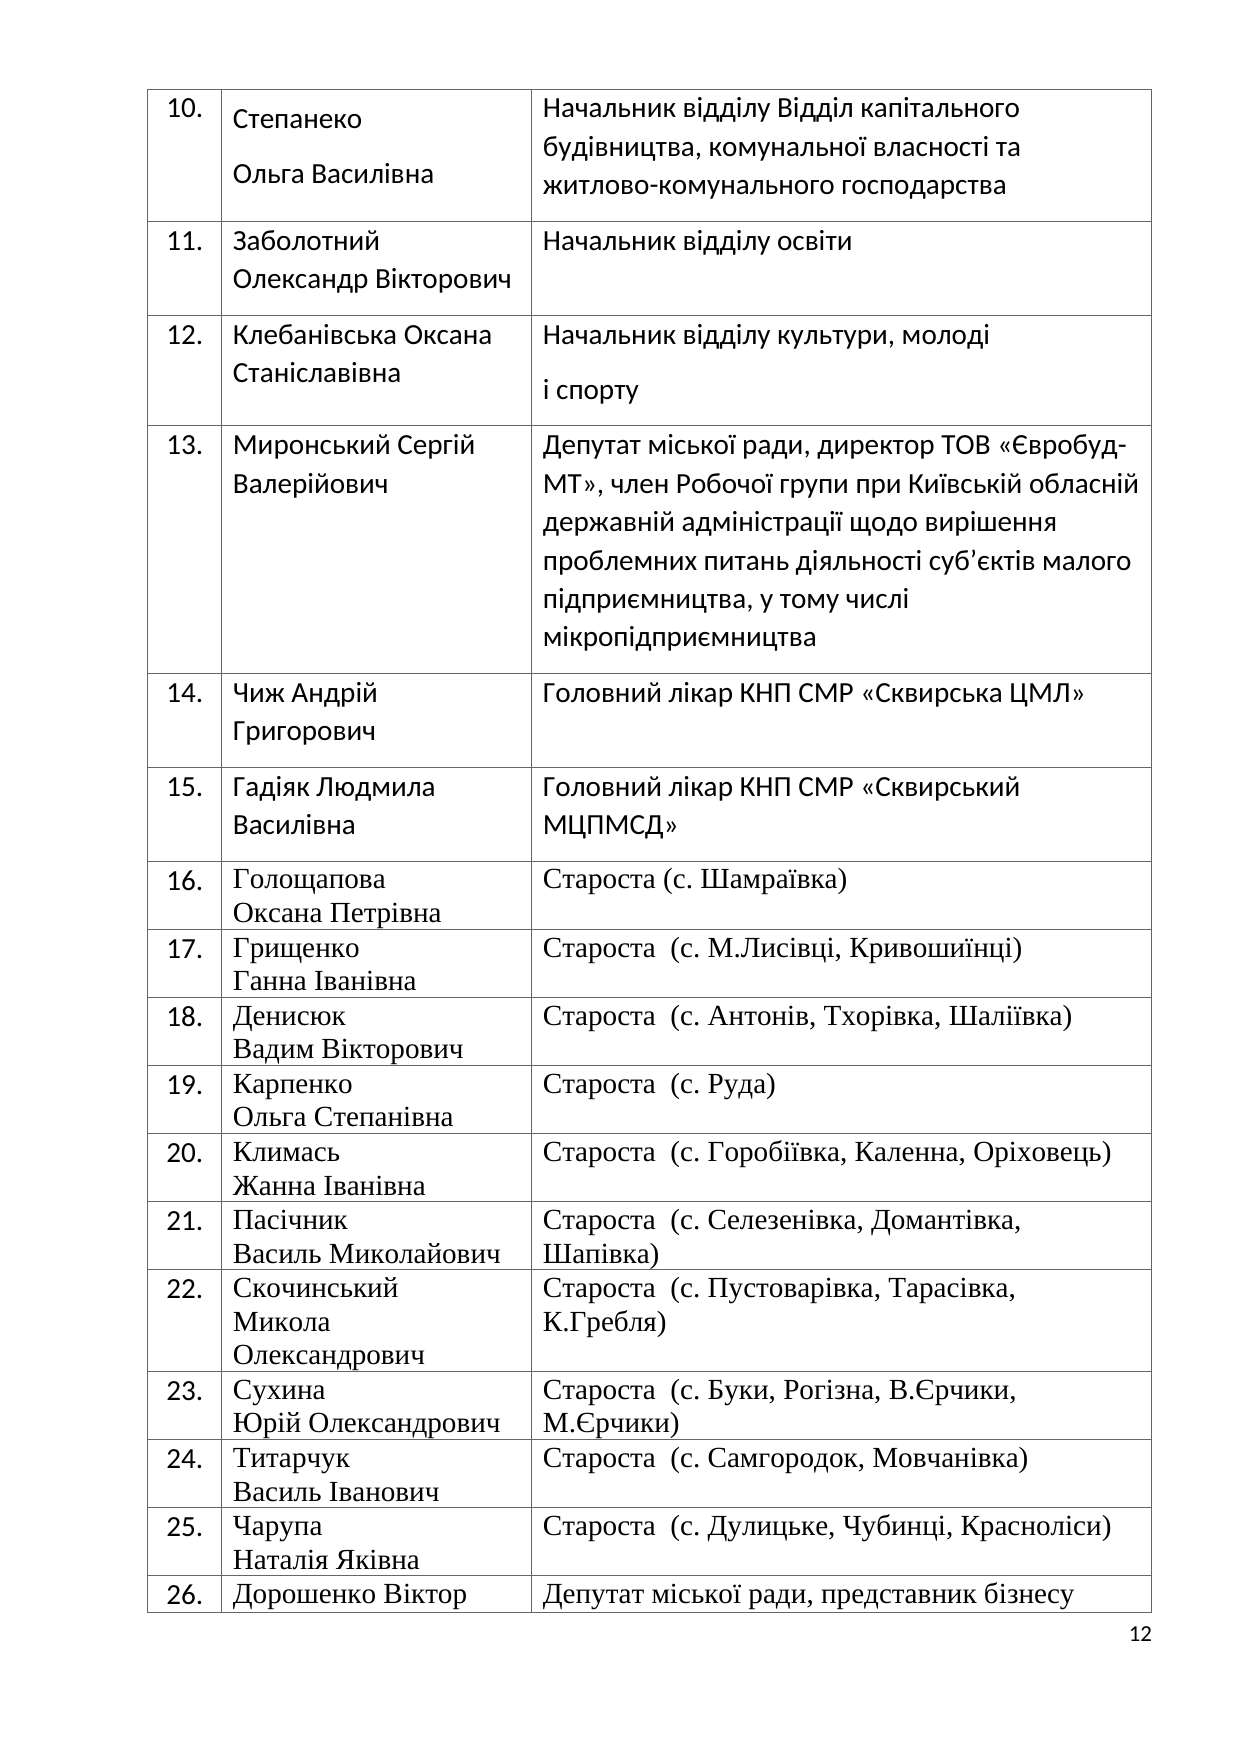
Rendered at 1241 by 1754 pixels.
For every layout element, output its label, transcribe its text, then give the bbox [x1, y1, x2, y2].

table_cell Староста (с. Руда) [532, 1066, 1151, 1133]
table_cell 24. [148, 1440, 221, 1507]
table_cell Чиж Андрій Григорович [222, 674, 531, 767]
table_cell 11. [148, 222, 221, 315]
table_cell Чарупа Наталія Яківна [222, 1508, 531, 1575]
table_cell Пасічник Василь Миколайович [222, 1202, 531, 1269]
table_cell 12. [148, 316, 221, 425]
table_cell 15. [148, 768, 221, 861]
table_cell Денисюк Вадим Вікторович [222, 998, 531, 1065]
table_cell Скочинський Микола Олександрович [222, 1270, 531, 1371]
table_cell Гадіяк Людмила Василівна [222, 768, 531, 861]
table_cell 10. [148, 90, 221, 221]
table_cell 19. [148, 1066, 221, 1133]
table_cell 25. [148, 1508, 221, 1575]
table_cell 13. [148, 426, 221, 673]
table_cell Клебанівська Оксана Станіславівна [222, 316, 531, 425]
table_cell Староста (с. Селезенівка, Домантівка, Шапівка) [532, 1202, 1151, 1269]
table_cell Староста (с. Горобіївка, Каленна, Оріховець) [532, 1134, 1151, 1201]
table_cell Староста (с. Буки, Рогізна, В.Єрчики, М.Єрчики) [532, 1372, 1151, 1439]
table_cell Начальник відділу освіти [532, 222, 1151, 315]
table_cell Староста (с. Антонів, Тхорівка, Шаліївка) [532, 998, 1151, 1065]
table_cell Климась Жанна Іванівна [222, 1134, 531, 1201]
table_cell 26. [148, 1576, 221, 1612]
table_cell 23. [148, 1372, 221, 1439]
table_cell Головний лікар КНП СМР «Сквирський МЦПМСД» [532, 768, 1151, 861]
table_cell Карпенко Ольга Степанівна [222, 1066, 531, 1133]
table_cell Сухина Юрій Олександрович [222, 1372, 531, 1439]
table_cell 20. [148, 1134, 221, 1201]
table_cell 17. [148, 930, 221, 997]
table_cell Староста (с. Самгородок, Мовчанівка) [532, 1440, 1151, 1507]
table_cell Заболотний Олександр Вікторович [222, 222, 531, 315]
table_cell Староста (с. Шамраївка) [532, 862, 1151, 929]
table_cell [222, 1576, 531, 1612]
table_cell 21. [148, 1202, 221, 1269]
table_cell Староста (с. Пустоварівка, Тарасівка, К.Гребля) [532, 1270, 1151, 1371]
table_cell Начальник відділу Відділ капітального будівництва, комунальної власності та житлово-комунального господарства [532, 90, 1151, 221]
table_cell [532, 1576, 1151, 1612]
table_cell Депутат міської ради, директор ТОВ «Євробуд-МТ», член Робочої групи при Київській обласній державній адміністрації щодо вирішення проблемних питань діяльності суб’єктів малого підприємництва, у тому числі мікропідприємництва [532, 426, 1151, 673]
table_cell Голощапова Оксана Петрівна [222, 862, 531, 929]
table_cell 18. [148, 998, 221, 1065]
table_cell Грищенко Ганна Іванівна [222, 930, 531, 997]
table_cell Начальник відділу культури, молоді і спорту [532, 316, 1151, 425]
table_cell 16. [148, 862, 221, 929]
table_cell Титарчук Василь Іванович [222, 1440, 531, 1507]
table_cell Степанеко Ольга Василівна [222, 90, 531, 221]
table_cell Староста (с. М.Лисівці, Кривошиїнці) [532, 930, 1151, 997]
table_cell 22. [148, 1270, 221, 1371]
table_cell 14. [148, 674, 221, 767]
table_cell Миронський Сергій Валерійович [222, 426, 531, 673]
table_cell Головний лікар КНП СМР «Сквирська ЦМЛ» [532, 674, 1151, 767]
table_cell Староста (с. Дулицьке, Чубинці, Красноліси) [532, 1508, 1151, 1575]
